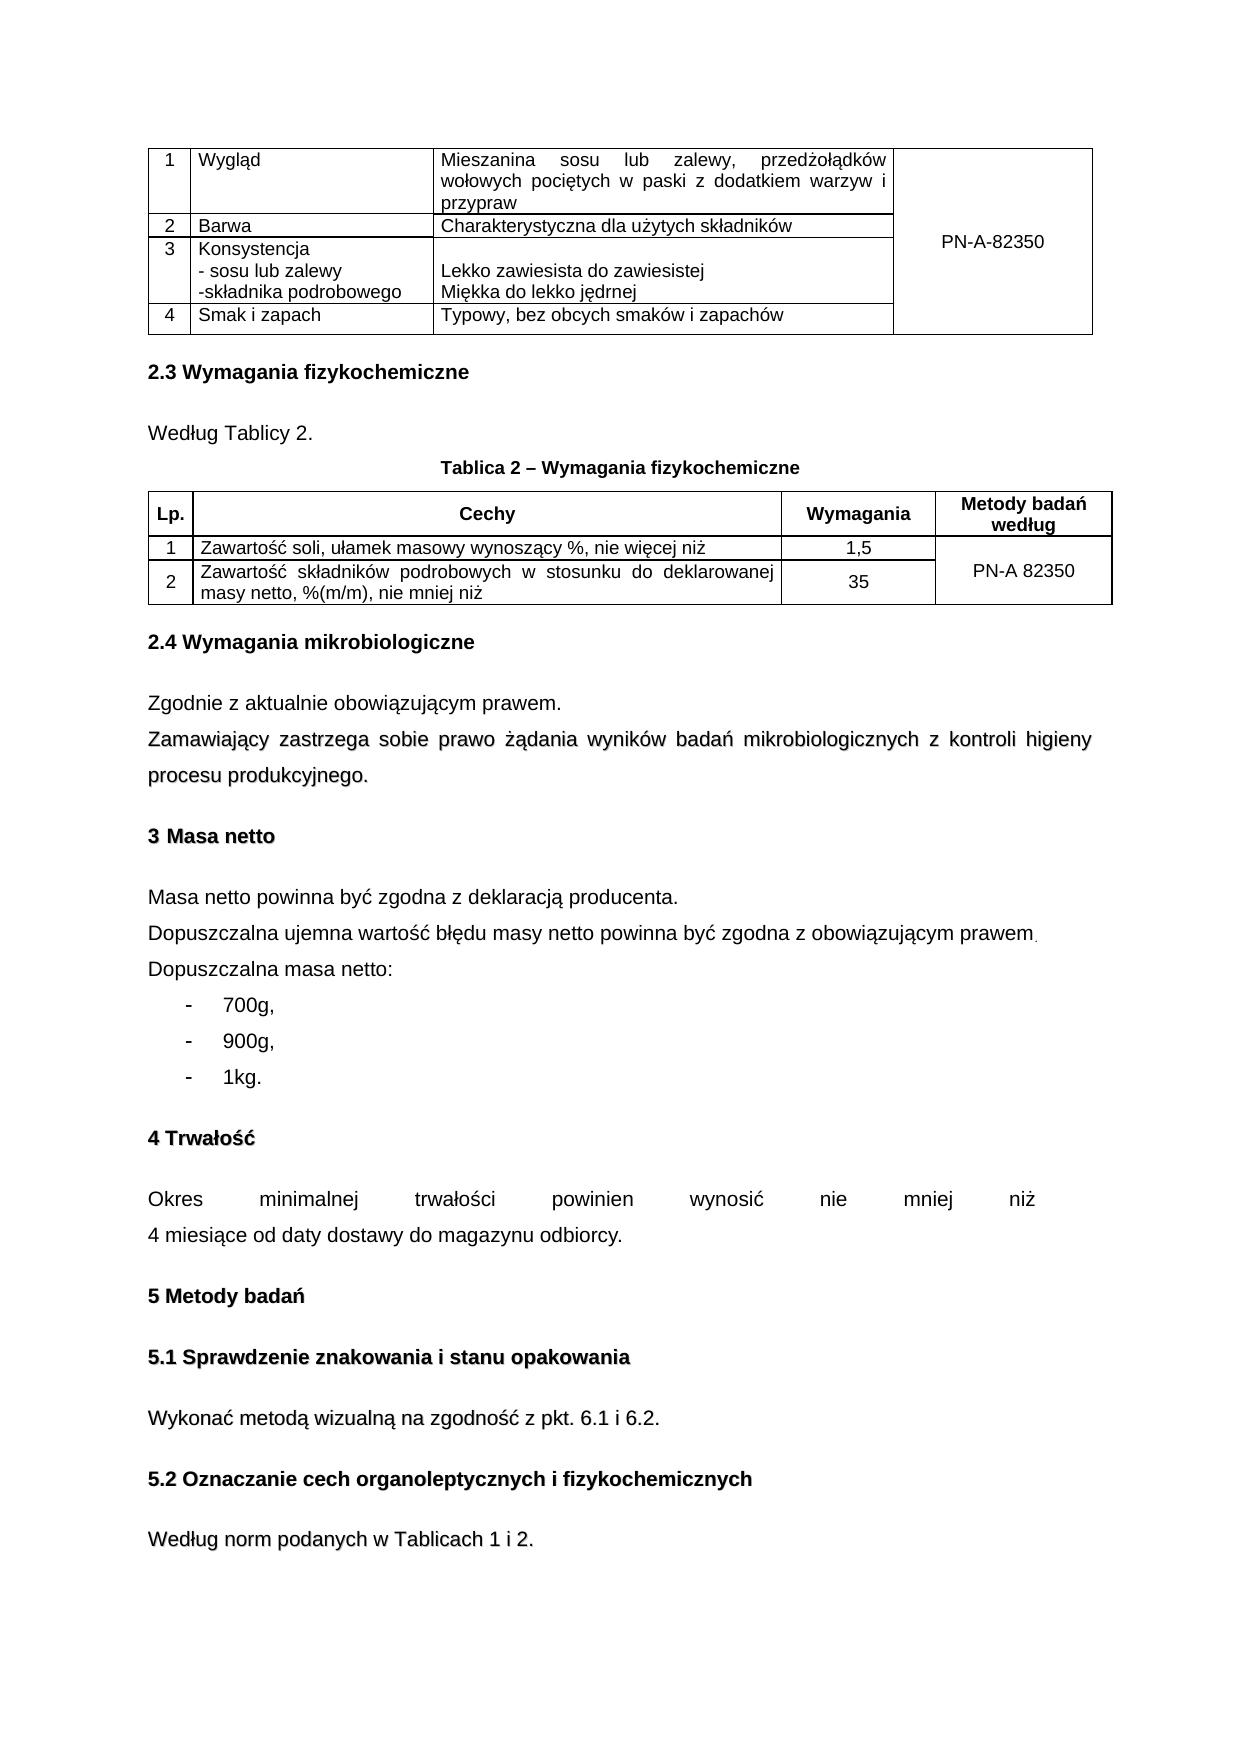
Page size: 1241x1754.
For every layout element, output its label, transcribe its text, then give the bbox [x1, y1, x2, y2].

table_cell Smak i zapach [191, 304, 433, 334]
table_cell 35 [782, 561, 935, 603]
table_header Wymagania [782, 492, 935, 535]
text Wykonać metodą wizualną na zgodność z pkt. 6.1 i 6.2. [148, 1405, 1093, 1429]
text 5 Metody badań [148, 1283, 1093, 1307]
table_cell 3 [149, 238, 190, 303]
text Okres minimalnej trwałości powinien wynosić nie mniej niż 4 miesiące od daty dostawy do magazynu odbiorcy. [148, 1187, 1093, 1247]
table_cell 1 [149, 537, 192, 559]
table_cell Mieszanina sosu lub zalewy, przedżołądków wołowych pociętych w paski z dodatkiem warzyw i przypraw [434, 149, 893, 213]
text 5.2 Oznaczanie cech organoleptycznych i fizykochemicznych [148, 1466, 1093, 1490]
list 700g, [185, 993, 1093, 1017]
table_cell PN-A 82350 [936, 537, 1111, 603]
table_cell 1 [149, 149, 190, 213]
table_cell Barwa [191, 214, 433, 236]
table_header Metody badań według [936, 492, 1111, 535]
table_cell 2 [149, 561, 192, 603]
table_cell Wygląd [191, 149, 433, 213]
table_cell 1,5 [782, 537, 935, 559]
table_cell Zawartość składników podrobowych w stosunku do deklarowanej masy netto, %(m/m), nie mniej niż [194, 561, 781, 603]
text 5.1 Sprawdzenie znakowania i stanu opakowania [148, 1344, 1093, 1368]
table_cell Konsystencja - sosu lub zalewy -składnika podrobowego [191, 238, 433, 303]
table_cell Typowy, bez obcych smaków i zapachów [434, 304, 893, 334]
subtitle Tablica 2 – Wymagania fizykochemiczne [148, 457, 1093, 479]
text Według Tablicy 2. [148, 421, 1093, 445]
text 2.3 Wymagania fizykochemiczne [148, 360, 1093, 384]
table_cell 2 [149, 214, 190, 236]
list 900g, [185, 1029, 1093, 1053]
table_cell Lekko zawiesista do zawiesistej Miękka do lekko jędrnej [434, 238, 893, 303]
list 1kg. [185, 1065, 1093, 1089]
text Zgodnie z aktualnie obowiązującym prawem. [148, 691, 1093, 715]
table_cell PN-A-82350 [894, 149, 1092, 334]
table_header Lp. [149, 492, 192, 535]
text Zamawiający zastrzega sobie prawo żądania wyników badań mikrobiologicznych z kontroli higieny procesu produkcyjnego. [148, 727, 1093, 787]
text 2.4 Wymagania mikrobiologiczne [148, 630, 1093, 654]
table_cell 4 [149, 304, 190, 334]
text Masa netto powinna być zgodna z deklaracją producenta. [148, 885, 1093, 909]
text Dopuszczalna masa netto: [148, 957, 1093, 981]
text Dopuszczalna ujemna wartość błędu masy netto powinna być zgodna z obowiązującym prawem. [148, 921, 1093, 945]
text Według norm podanych w Tablicach 1 i 2. [148, 1527, 1093, 1551]
list Masa netto [148, 824, 1093, 848]
table_header Cechy [194, 492, 781, 535]
table_cell Charakterystyczna dla użytych składników [434, 215, 893, 236]
table_cell Zawartość soli, ułamek masowy wynoszący %, nie więcej niż [194, 537, 781, 559]
text 4 Trwałość [148, 1126, 1093, 1150]
